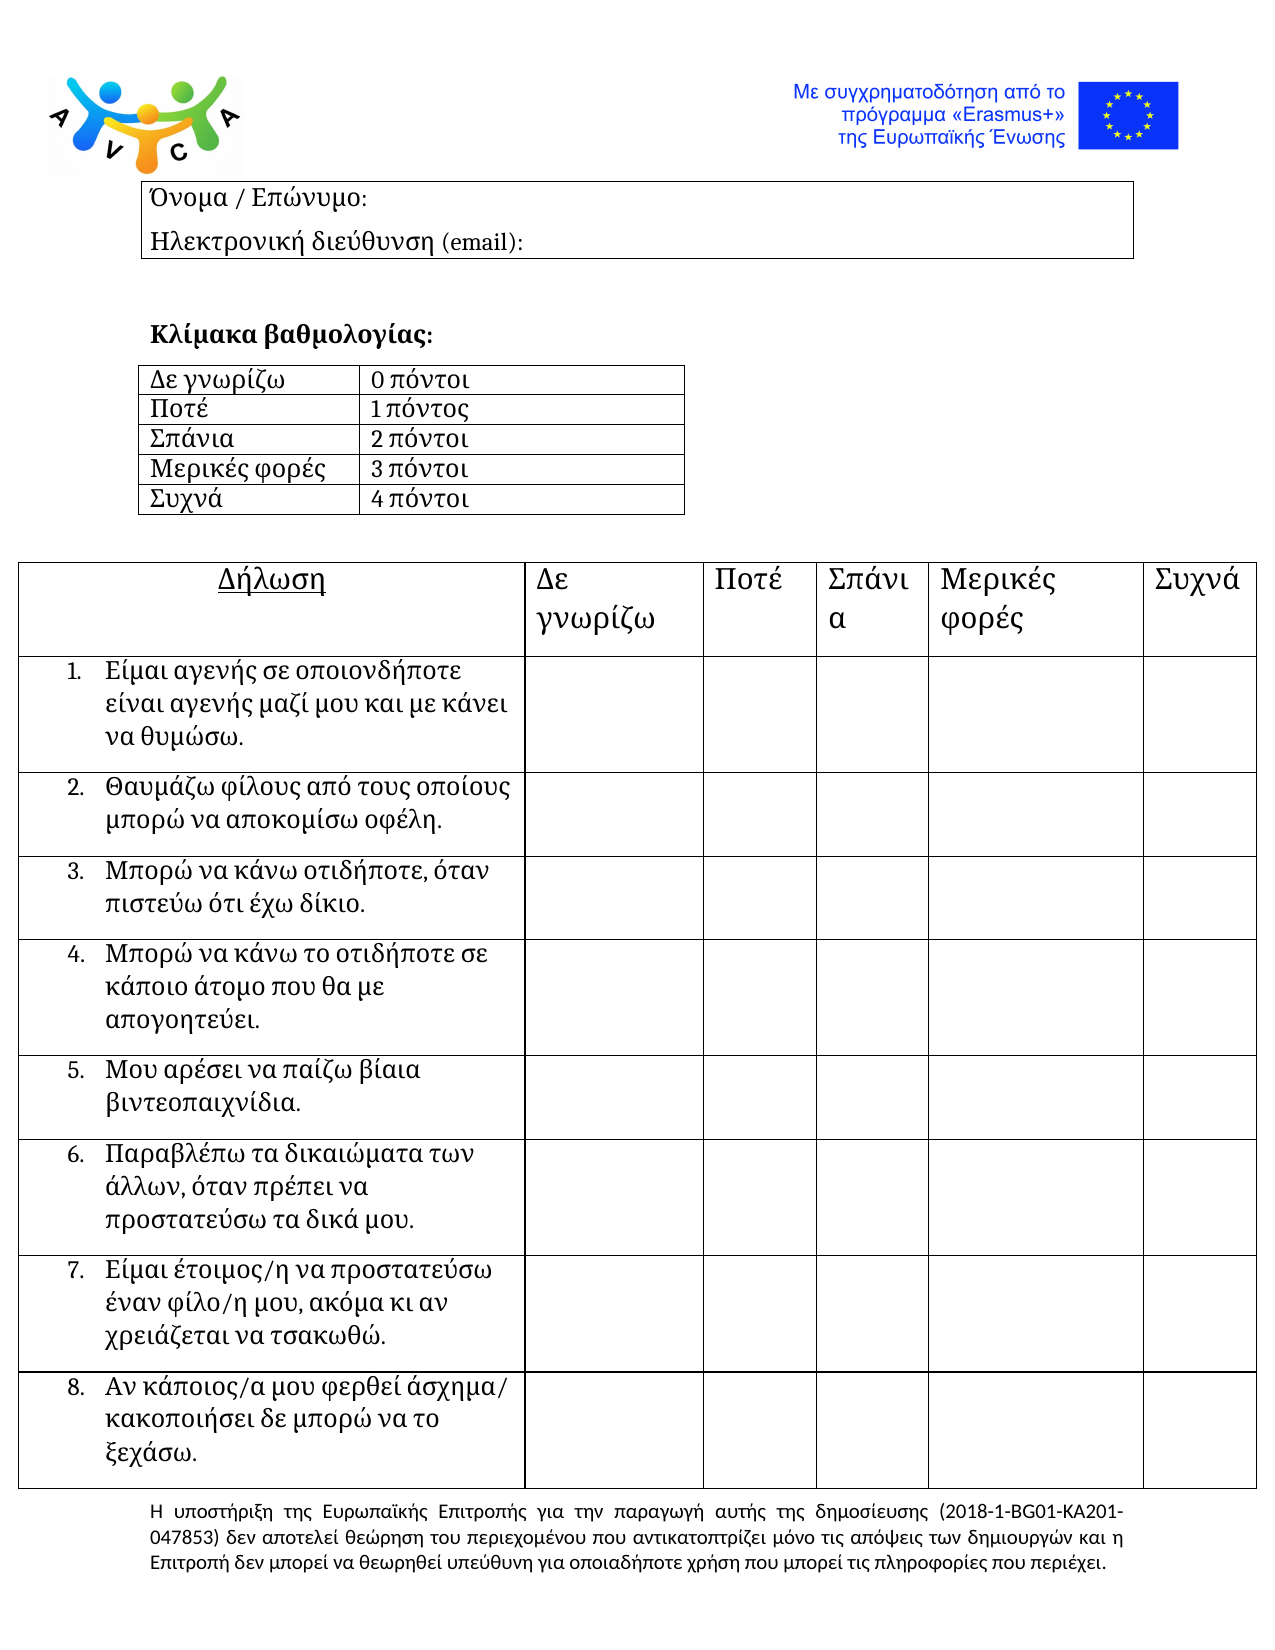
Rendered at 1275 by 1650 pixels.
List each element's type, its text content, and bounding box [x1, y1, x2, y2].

table_cell 3 πόντοι [360, 455, 684, 484]
table_cell Μου αρέσει να παίζω βίαια βιντεοπαιχνίδια. [19, 1056, 524, 1139]
table_cell [1144, 940, 1256, 1055]
table_cell [929, 857, 1143, 939]
table_cell 4 πόντοι [360, 485, 684, 513]
table_cell [817, 773, 928, 856]
table_cell [817, 1056, 928, 1139]
table_cell [817, 1256, 928, 1371]
table_cell [704, 1056, 816, 1139]
table_cell Μπορώ να κάνω το οτιδήποτε σε κάποιο άτομο που θα με απογοητεύει. [19, 940, 524, 1055]
table_cell 1 πόντος [360, 395, 684, 424]
text Όνομα / Επώνυμο: [142, 182, 1133, 213]
table_cell [817, 940, 928, 1055]
table_cell [704, 657, 816, 772]
table_cell Μερικές φορές [139, 455, 359, 484]
table_cell [526, 1373, 703, 1488]
table_cell [526, 657, 703, 772]
table_cell [1144, 1140, 1256, 1255]
table_cell [929, 1373, 1143, 1488]
table_cell [1144, 773, 1256, 856]
table_cell Παραβλέπω τα δικαιώματα των άλλων, όταν πρέπει να προστατεύσω τα δικά μου. [19, 1140, 524, 1255]
picture [737, 65, 1191, 163]
picture [46, 75, 244, 182]
table_cell [704, 773, 816, 856]
table_header Δε γνωρίζω [139, 366, 359, 394]
table_cell Είμαι έτοιμος/η να προστατεύσω έναν φίλο/η μου, ακόμα κι αν χρειάζεται να τσακωθώ. [19, 1256, 524, 1371]
table_header Δε γνωρίζω [526, 563, 703, 656]
table_cell [929, 1256, 1143, 1371]
table_cell [929, 940, 1143, 1055]
table_cell [1144, 857, 1256, 939]
table_cell Θαυμάζω φίλους από τους οποίους μπορώ να αποκομίσω οφέλη. [19, 773, 524, 856]
table_cell Ποτέ [139, 395, 359, 424]
table_cell [1144, 1256, 1256, 1371]
table_cell [526, 773, 703, 856]
text Ηλεκτρονική διεύθυνση (email): [142, 224, 1133, 258]
table_cell Σπάνια [139, 425, 359, 454]
table_cell [704, 1140, 816, 1255]
table_cell [929, 657, 1143, 772]
table_cell [817, 1373, 928, 1488]
table_cell [526, 1056, 703, 1139]
table_cell Μπορώ να κάνω οτιδήποτε, όταν πιστεύω ότι έχω δίκιο. [19, 857, 524, 939]
table_header Δήλωση [19, 563, 524, 656]
table_cell [1144, 1056, 1256, 1139]
table_cell [817, 857, 928, 939]
table_cell [704, 857, 816, 939]
table_cell [526, 1140, 703, 1255]
text Κλίμακα βαθμολογίας: [150, 321, 1125, 350]
table_header Σπάνια [817, 563, 928, 656]
table_header Ποτέ [704, 563, 816, 656]
table_cell [704, 940, 816, 1055]
table_header Συχνά [1144, 563, 1256, 656]
table_cell [526, 1256, 703, 1371]
table_cell [929, 1056, 1143, 1139]
table_cell [704, 1373, 816, 1488]
table_cell [526, 940, 703, 1055]
table_cell [526, 857, 703, 939]
table_cell [817, 657, 928, 772]
table_cell [929, 1140, 1143, 1255]
table_cell Συχνά [139, 485, 359, 513]
table_cell [929, 773, 1143, 856]
table_header 0 πόντοι [360, 366, 684, 394]
table_cell [1144, 657, 1256, 772]
table_cell Είμαι αγενής σε οποιονδήποτε είναι αγενής μαζί μου και με κάνει να θυμώσω. [19, 657, 524, 772]
table_cell Αν κάποιος/α μου φερθεί άσχημα/ κακοποιήσει δε μπορώ να το ξεχάσω. [19, 1373, 524, 1488]
table_header Μερικές φορές [929, 563, 1143, 656]
table_cell [817, 1140, 928, 1255]
table_cell [1144, 1373, 1256, 1488]
table_cell 2 πόντοι [360, 425, 684, 454]
table_cell [704, 1256, 816, 1371]
